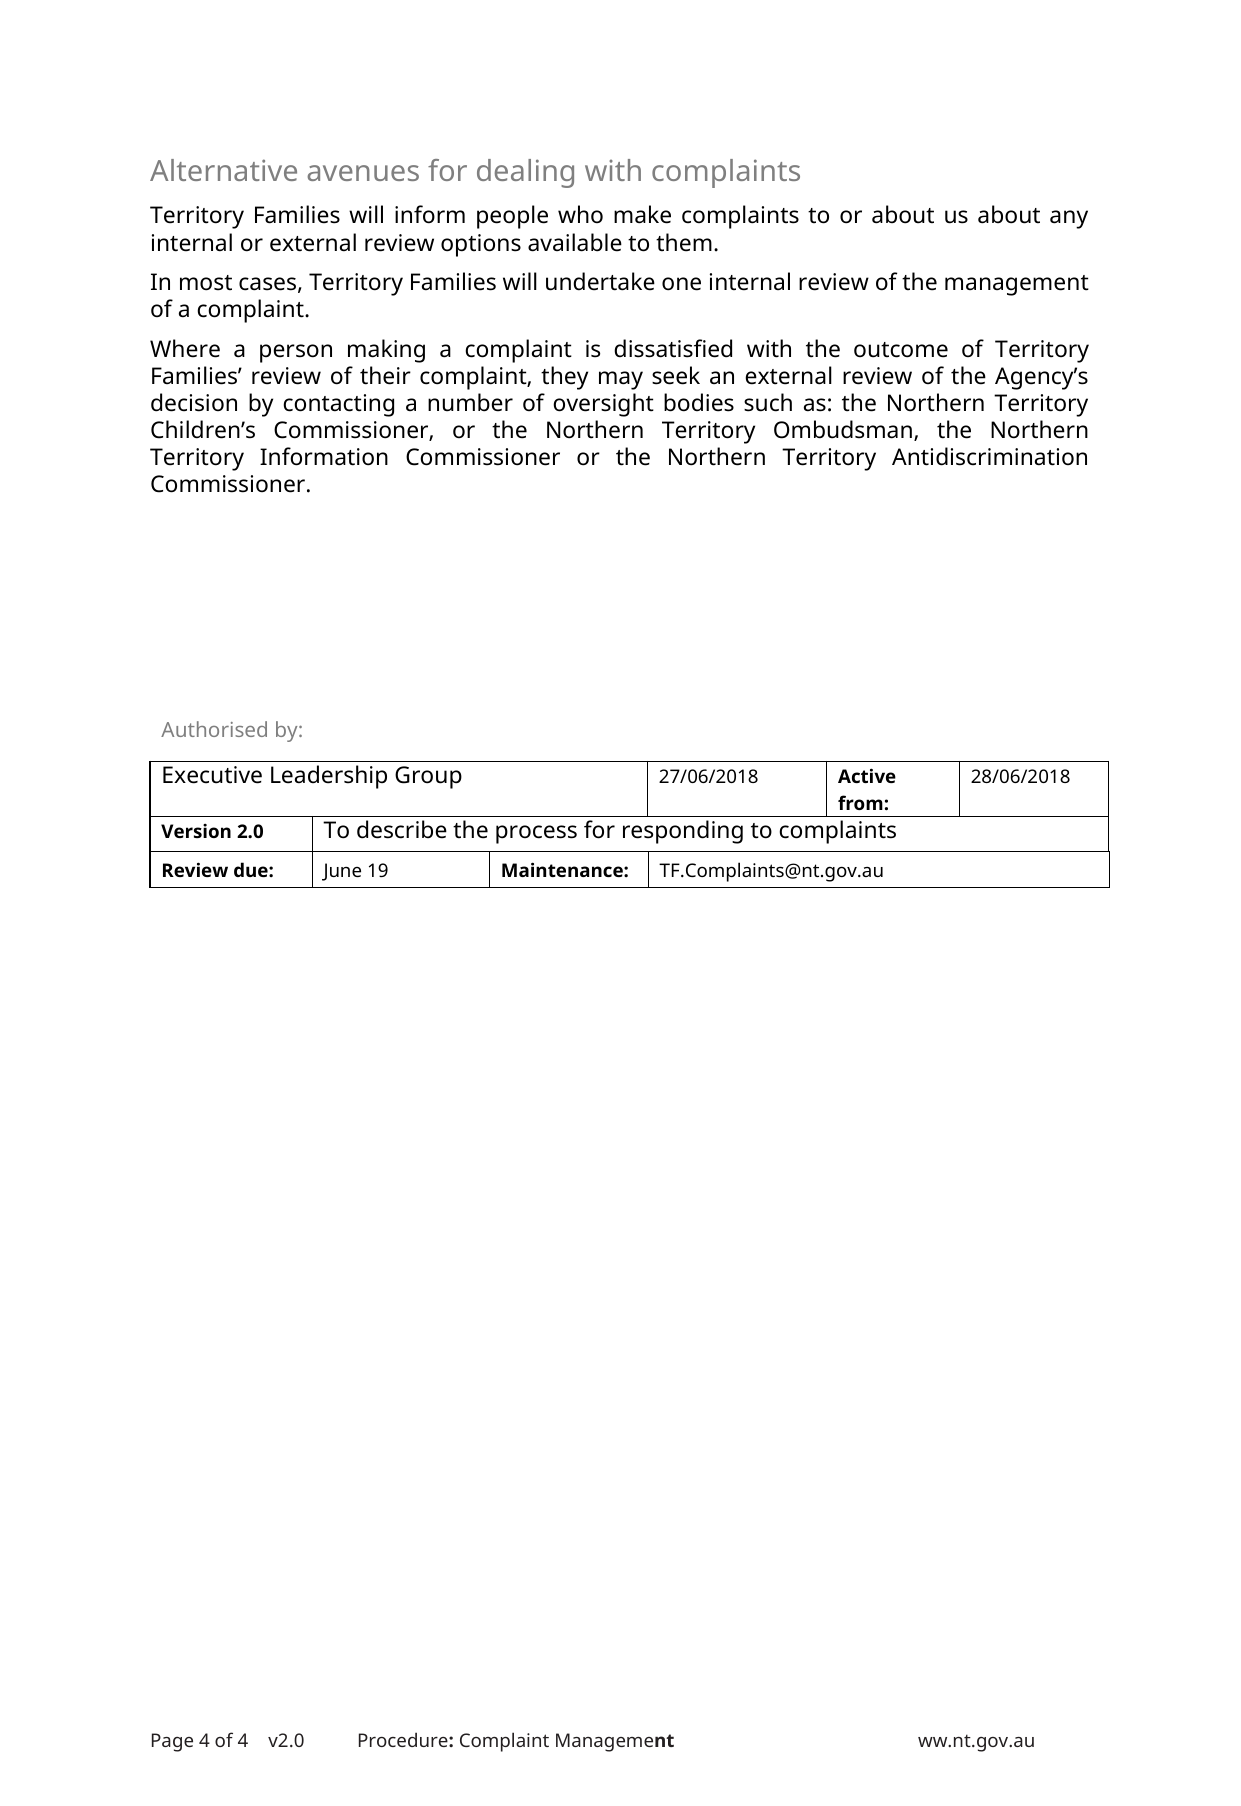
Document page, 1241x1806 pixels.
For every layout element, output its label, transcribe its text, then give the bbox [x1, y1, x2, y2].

table_cell Maintenance: [490, 852, 648, 887]
subtitle Alternative avenues for dealing with complaints [150, 150, 1090, 190]
table_cell [313, 817, 1108, 851]
text Where a person making a complaint is dissatisfied with the outcome of Territory Families’ review of their complaint, they may seek an external review of the Agency’s decision by contacting a number of oversight bodies such as: the Northern Territory Children’s Commissioner, or the Northern Territory Ombudsman, the Northern Territory Information Commissioner or the Northern Territory Antidiscrimination Commissioner. [150, 336, 1090, 498]
text In most cases, Territory Families will undertake one internal review of the management of a complaint. [150, 269, 1090, 323]
text Territory Families will inform people who make complaints to or about us about any internal or external review options available to them. [150, 202, 1090, 256]
table_header Authorised by: [150, 709, 315, 761]
table_cell Active from: [827, 762, 959, 816]
table_cell TF.Complaints@nt.gov.au [649, 852, 1109, 887]
table_cell [313, 852, 489, 887]
table_cell [151, 762, 647, 816]
table_cell Version [151, 817, 312, 851]
table_cell Review due: [151, 852, 312, 887]
